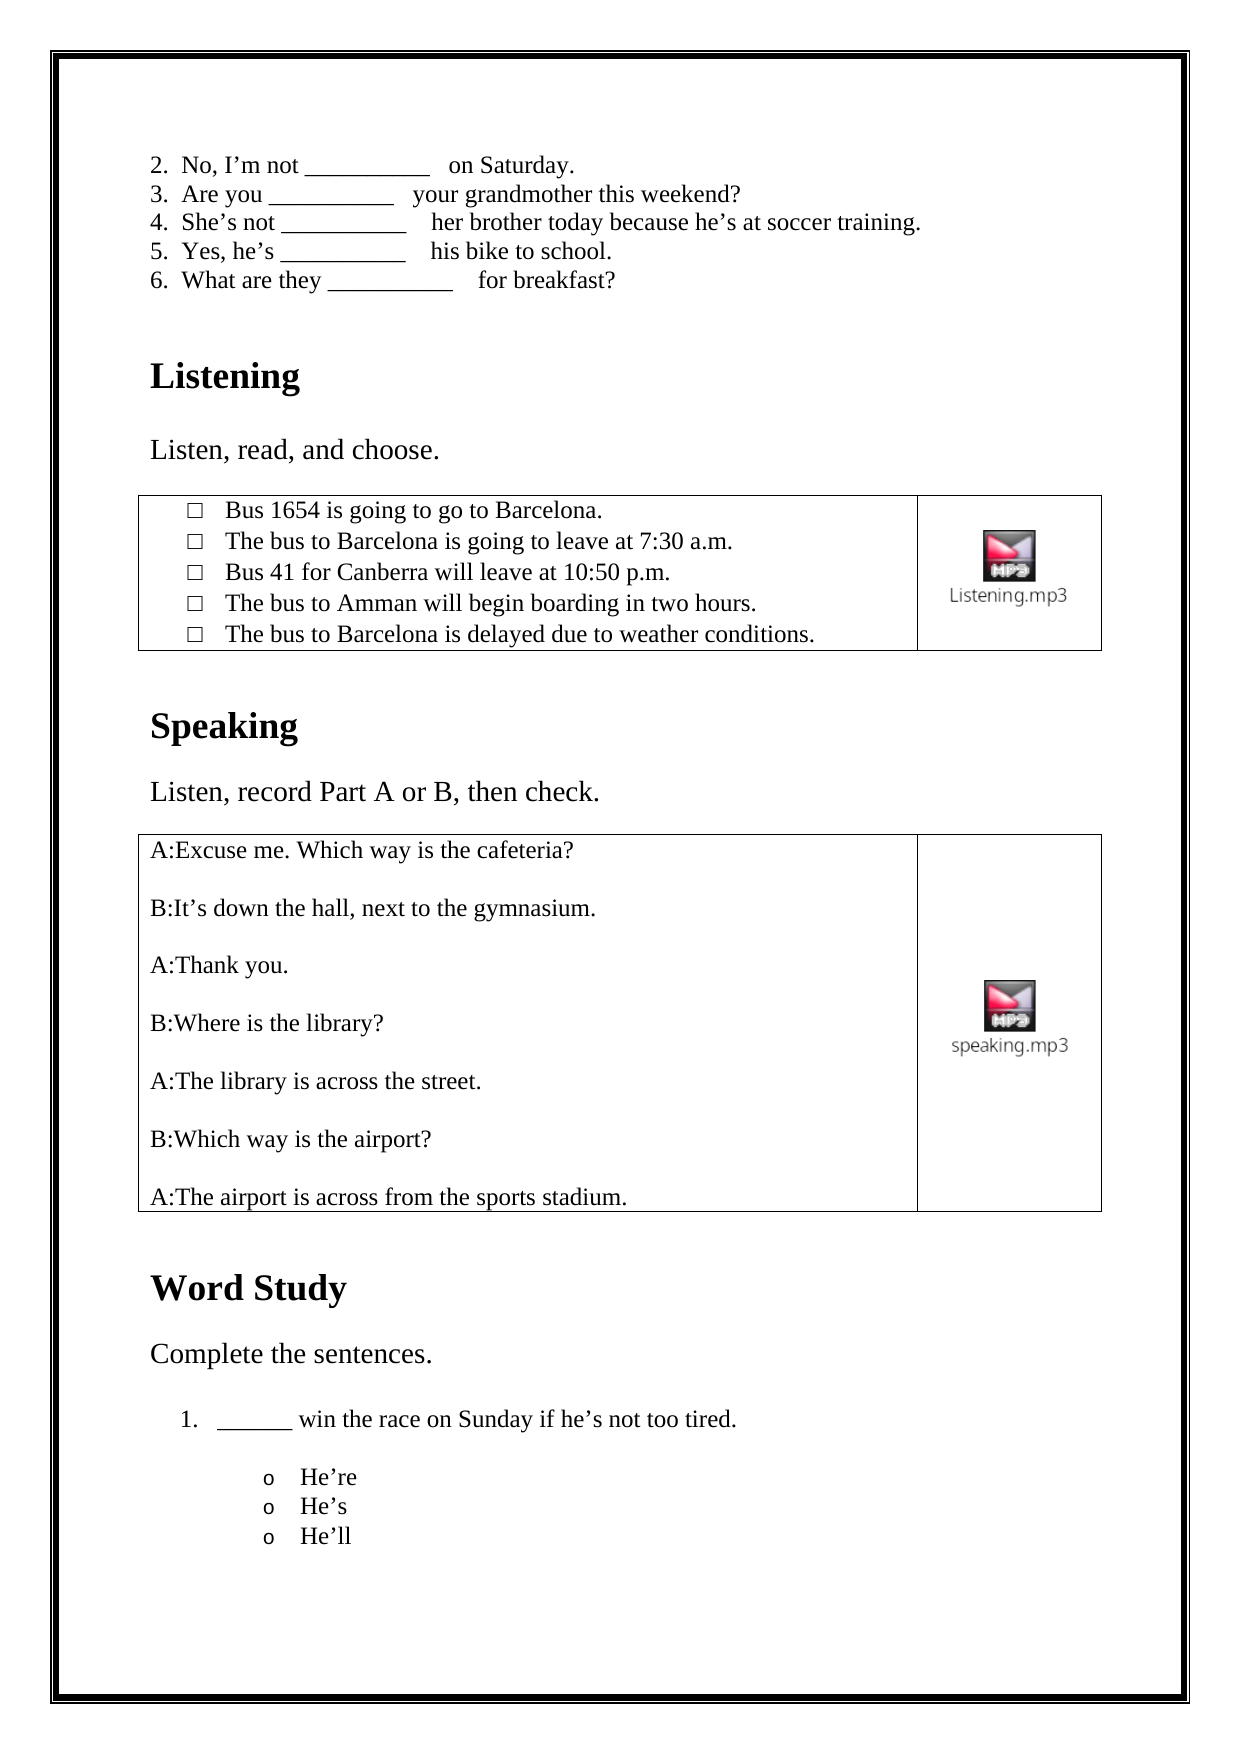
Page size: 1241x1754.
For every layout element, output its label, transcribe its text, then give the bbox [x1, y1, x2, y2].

list He’s [262, 1491, 1090, 1521]
text 4. She’s not __________ her brother today because he’s at soccer training. [150, 207, 1090, 236]
text 6. What are they __________ for breakfast? [150, 265, 1090, 294]
text Listen, record Part A or B, then check. [150, 774, 1090, 808]
table_header Bus 1654 is going to go to Barcelona. The bus to Barcelona is going to leave at 7:30 a.m. Bus 41 for Canberra will leave at 10:50 p.m. The bus to Amman will begin boarding in two hours. The bus to Barcelona is delayed due to weather conditions. [139, 496, 917, 650]
text 5. Yes, he’s __________ his bike to school. [150, 236, 1090, 265]
text Speaking [150, 704, 1090, 747]
text Listen, read, and choose. [150, 432, 1090, 465]
list He’re [262, 1462, 1090, 1491]
text 2. No, I’m not __________ on Saturday. [150, 150, 1090, 179]
text Listening [150, 353, 1090, 396]
table_header [918, 835, 1101, 1211]
text Word Study [150, 1266, 1090, 1309]
list He’ll [262, 1521, 1090, 1551]
table_header [918, 496, 1101, 650]
table_header A:Excuse me. Which way is the cafeteria? B:It’s down the hall, next to the gymnasium. A:Thank you. B:Where is the library? A:The library is across the street. B:Which way is the airport? A:The airport is across from the sports stadium. [139, 835, 917, 1211]
list ______ win the race on Sunday if he’s not too tired. [179, 1404, 1090, 1433]
text 3. Are you __________ your grandmother this weekend? [150, 179, 1090, 207]
text Complete the sentences. [150, 1336, 1090, 1370]
